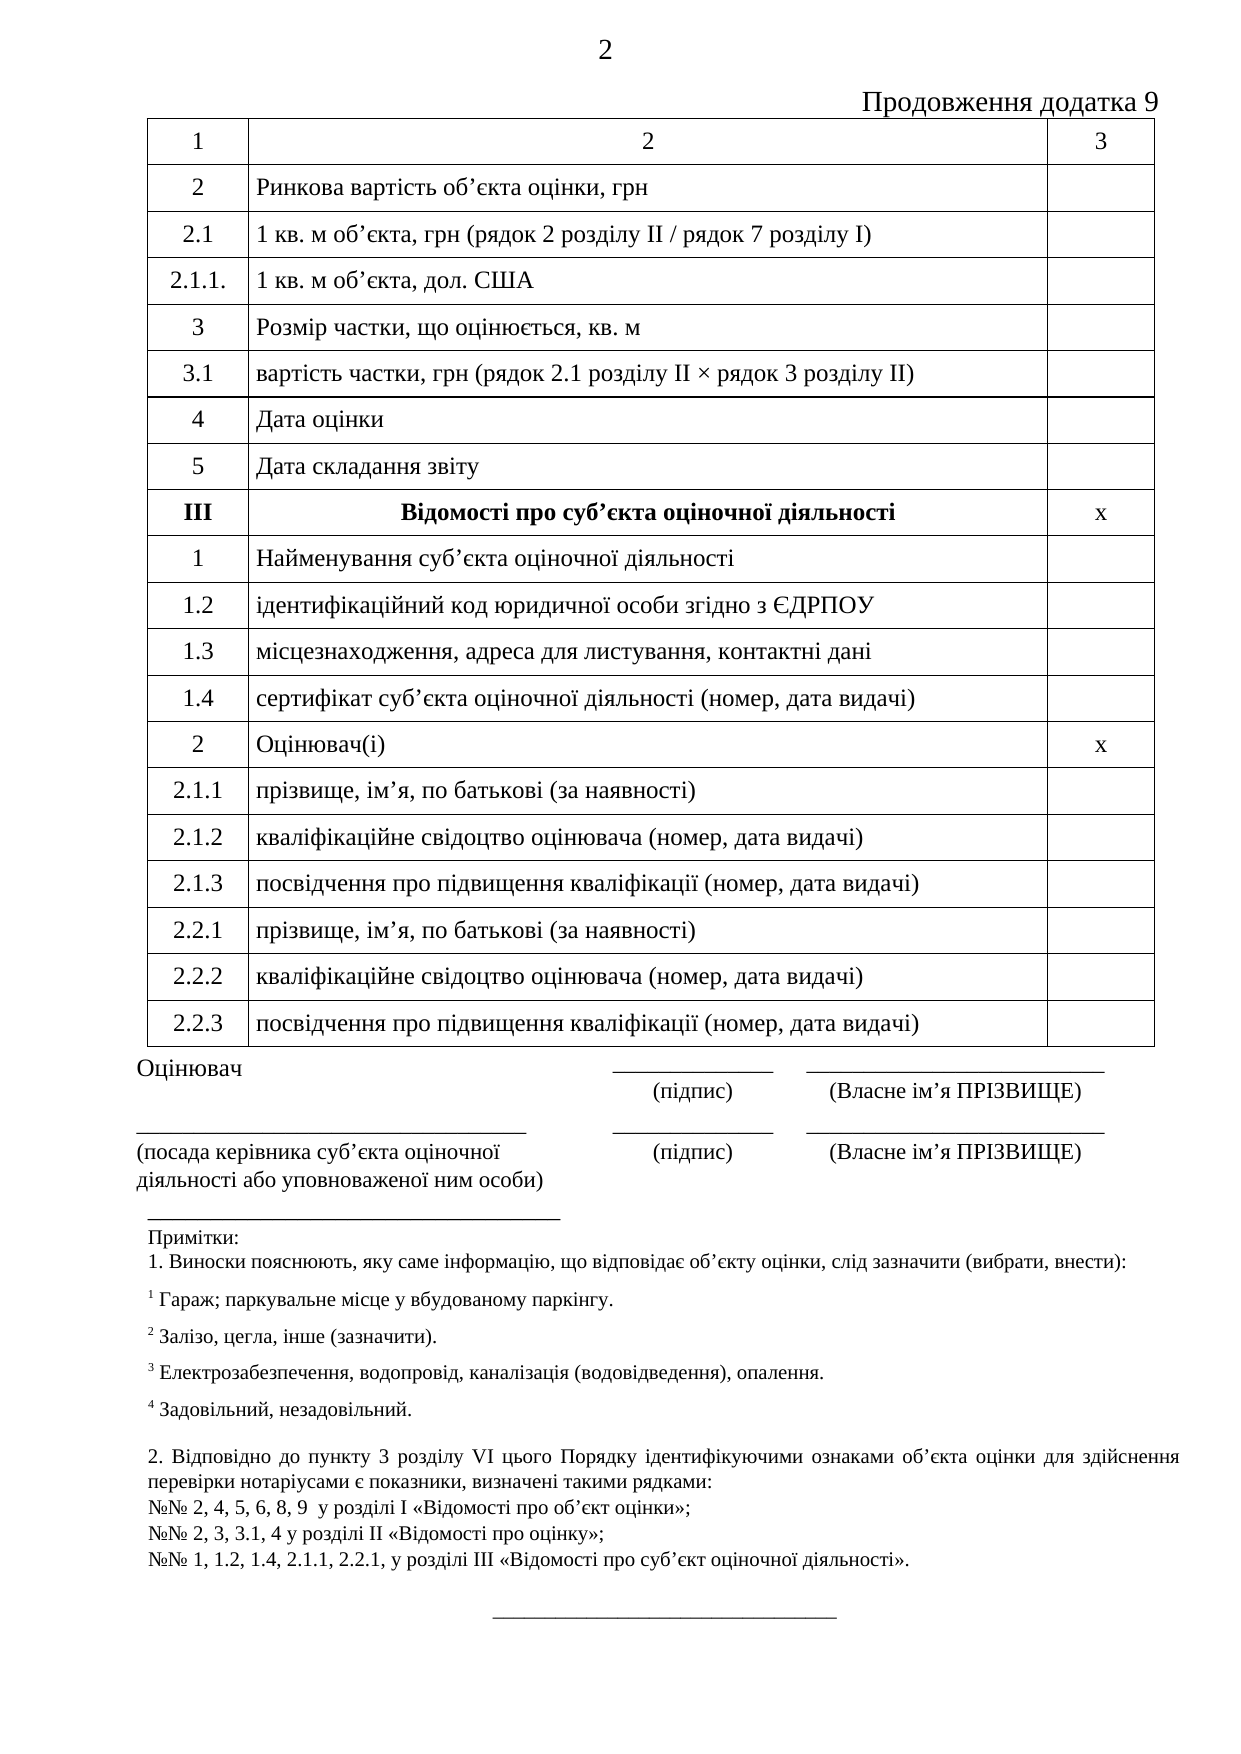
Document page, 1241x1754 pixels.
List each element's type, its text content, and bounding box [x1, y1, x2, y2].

text 2 Залізо, цегла, інше (зазначити). [148, 1324, 1181, 1348]
table_cell [1048, 305, 1154, 350]
table_cell 1 кв. м об’єкта, дол. США [249, 258, 1047, 303]
table_cell 2 [148, 722, 248, 767]
table_cell [1048, 629, 1154, 675]
table_cell прізвище, ім’я, по батькові (за наявності) [249, 908, 1047, 953]
text Продовження додатка 9 [148, 84, 1181, 118]
table_cell 1 [148, 536, 248, 582]
text №№ 2, 4, 5, 6, 8, 9 у розділі І «Відомості про об’єкт оцінки»; [148, 1495, 1181, 1519]
table_cell Оцінювач [148, 1047, 602, 1108]
table_cell [1048, 536, 1154, 582]
table_cell 4 [148, 398, 248, 443]
table_cell [1048, 212, 1154, 257]
text 1 Гараж; паркувальне місце у вбудованому паркінгу. [148, 1287, 1181, 1311]
table_cell [1048, 444, 1154, 489]
table_cell 2.1.1. [148, 258, 248, 303]
text 3 Електрозабезпечення, водопровід, каналізація (водовідведення), опалення. [148, 1360, 1181, 1384]
table_cell __________________________ (Власне ім’я ПРІЗВИЩЕ) [796, 1047, 1127, 1108]
text 4 Задовільний, незадовільний. [148, 1397, 1181, 1421]
table_cell Розмір частки, що оцінюється, кв. м [249, 305, 1047, 350]
table_cell місцезнаходження, адреса для листування, контактні дані [249, 629, 1047, 675]
table_cell Дата складання звіту [249, 444, 1047, 489]
table_cell кваліфікаційне свідоцтво оцінювача (номер, дата видачі) [249, 815, 1047, 860]
table_cell Оцінювач(і) [249, 722, 1047, 767]
table_cell 3.1 [148, 351, 248, 396]
table_cell сертифікат суб’єкта оціночної діяльності (номер, дата видачі) [249, 676, 1047, 721]
table_cell [1048, 258, 1154, 303]
table_cell [1048, 768, 1154, 814]
table_cell 2.2.3 [148, 1001, 248, 1046]
table_cell x [1048, 490, 1154, 535]
table_cell ______________ (підпис) [602, 1108, 796, 1194]
text 1. Виноски пояснюють, яку саме інформацію, що відповідає об’єкту оцінки, слід зазначити (вибрати, внести): [148, 1249, 1181, 1273]
table_cell [1048, 351, 1154, 396]
table_cell посвідчення про підвищення кваліфікації (номер, дата видачі) [249, 861, 1047, 907]
table_cell [1048, 583, 1154, 628]
text Примітки: [148, 1224, 1181, 1249]
table_header 3 [1048, 119, 1154, 164]
table_cell ______________ (підпис) [602, 1047, 796, 1108]
table_cell __________________________ (Власне ім’я ПРІЗВИЩЕ) [796, 1108, 1127, 1194]
text _________________________________ [148, 1597, 1181, 1621]
table_cell 2.1 [148, 212, 248, 257]
table_cell [1048, 908, 1154, 953]
table_cell 2 [148, 165, 248, 211]
table_cell 2.2.1 [148, 908, 248, 953]
table_cell [1048, 165, 1154, 211]
table_cell Відомості про суб’єкта оціночної діяльності [249, 490, 1047, 535]
table_cell ідентифікаційний код юридичної особи згідно з ЄДРПОУ [249, 583, 1047, 628]
table_cell 2.1.2 [148, 815, 248, 860]
table_cell [1048, 954, 1154, 999]
table_cell посвідчення про підвищення кваліфікації (номер, дата видачі) [249, 1001, 1047, 1046]
table_cell Дата оцінки [249, 398, 1047, 443]
table_cell 1 кв. м об’єкта, грн (рядок 2 розділу ІІ / рядок 7 розділу І) [249, 212, 1047, 257]
table_cell [1048, 398, 1154, 443]
table_cell вартість частки, грн (рядок 2.1 розділу ІІ × рядок 3 розділу ІІ) [249, 351, 1047, 396]
table_cell 2.2.2 [148, 954, 248, 999]
table_cell 2.1.1 [148, 768, 248, 814]
table_cell Найменування суб’єкта оціночної діяльності [249, 536, 1047, 582]
table_cell Ринкова вартість об’єкта оцінки, грн [249, 165, 1047, 211]
text №№ 2, 3, 3.1, 4 у розділі ІІ «Відомості про оцінку»; [148, 1521, 1181, 1545]
table_cell [1048, 1001, 1154, 1046]
table_header 2 [249, 119, 1047, 164]
table_cell [1048, 861, 1154, 907]
table_cell x [1048, 722, 1154, 767]
table_header 1 [148, 119, 248, 164]
table_cell [1048, 815, 1154, 860]
text 2. Відповідно до пункту 3 розділу VІ цього Порядку ідентифікуючими ознаками об’єкта оцінки для здійснення перевірки нотаріусами є показники, визначені такими рядками: [148, 1443, 1181, 1493]
text №№ 1, 1.2, 1.4, 2.1.1, 2.2.1, у розділі ІІІ «Відомості про суб’єкт оціночної діяльності». [148, 1546, 1181, 1571]
table_cell 3 [148, 305, 248, 350]
table_cell 1.4 [148, 676, 248, 721]
table_cell кваліфікаційне свідоцтво оцінювача (номер, дата видачі) [249, 954, 1047, 999]
text _________________________________ [148, 1194, 1181, 1223]
table_cell ІІІ [148, 490, 248, 535]
table_cell 5 [148, 444, 248, 489]
table_cell __________________________________ (посада керівника суб’єкта оціночної діяльності або уповноваженої ним особи) [148, 1108, 602, 1194]
table_cell прізвище, ім’я, по батькові (за наявності) [249, 768, 1047, 814]
table_cell [1048, 676, 1154, 721]
table_cell 1.3 [148, 629, 248, 675]
table_cell 2.1.3 [148, 861, 248, 907]
table_cell 1.2 [148, 583, 248, 628]
